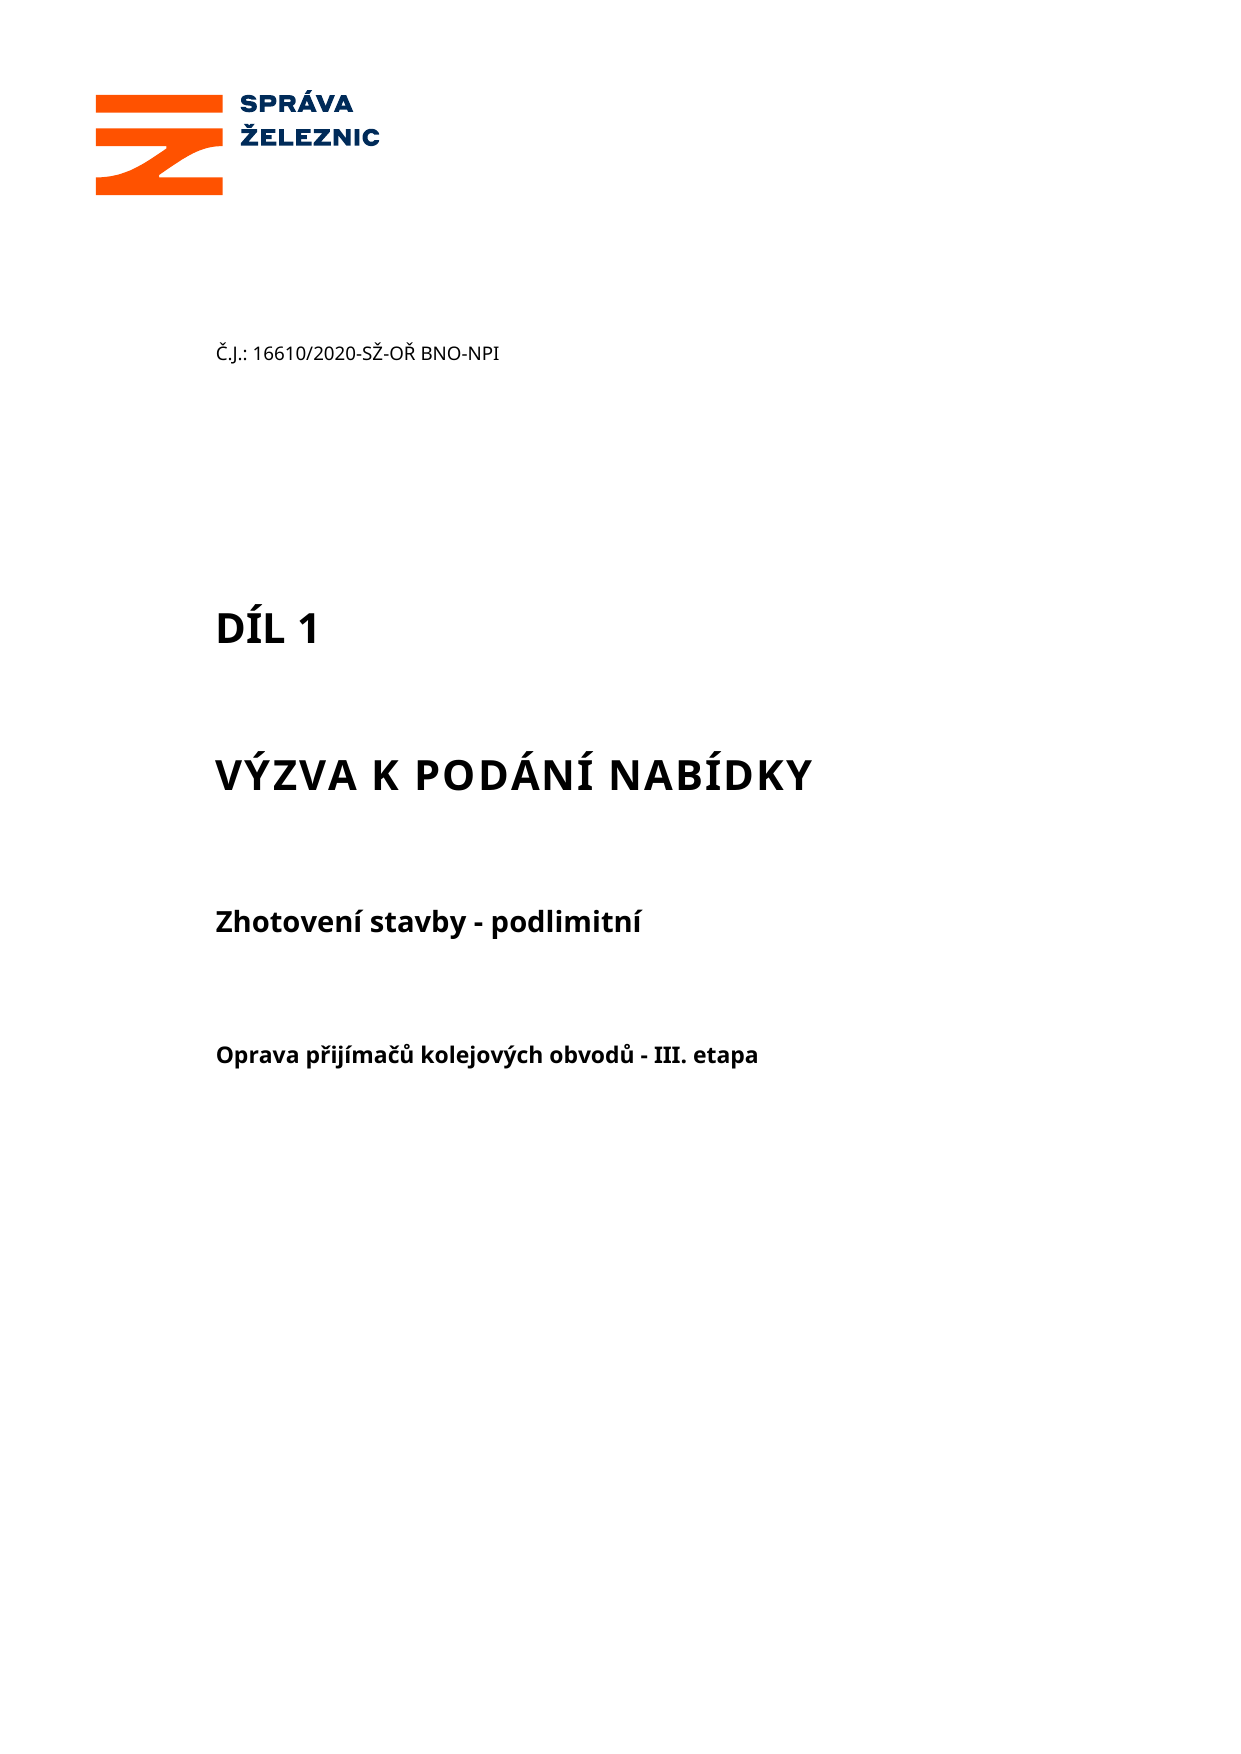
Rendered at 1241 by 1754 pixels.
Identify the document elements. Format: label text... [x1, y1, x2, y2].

text Zhotovení stavby - podlimitní [216, 902, 1093, 941]
text Oprava přijímačů kolejových obvodů - III. etapa [216, 1039, 1093, 1070]
text VÝZVA K PODÁNÍ NABÍDKY [216, 746, 1093, 802]
text DÍL 1 [216, 599, 1093, 656]
text Č.J.: 16610/2020-SŽ-OŘ BNO-NPI [216, 340, 1093, 365]
